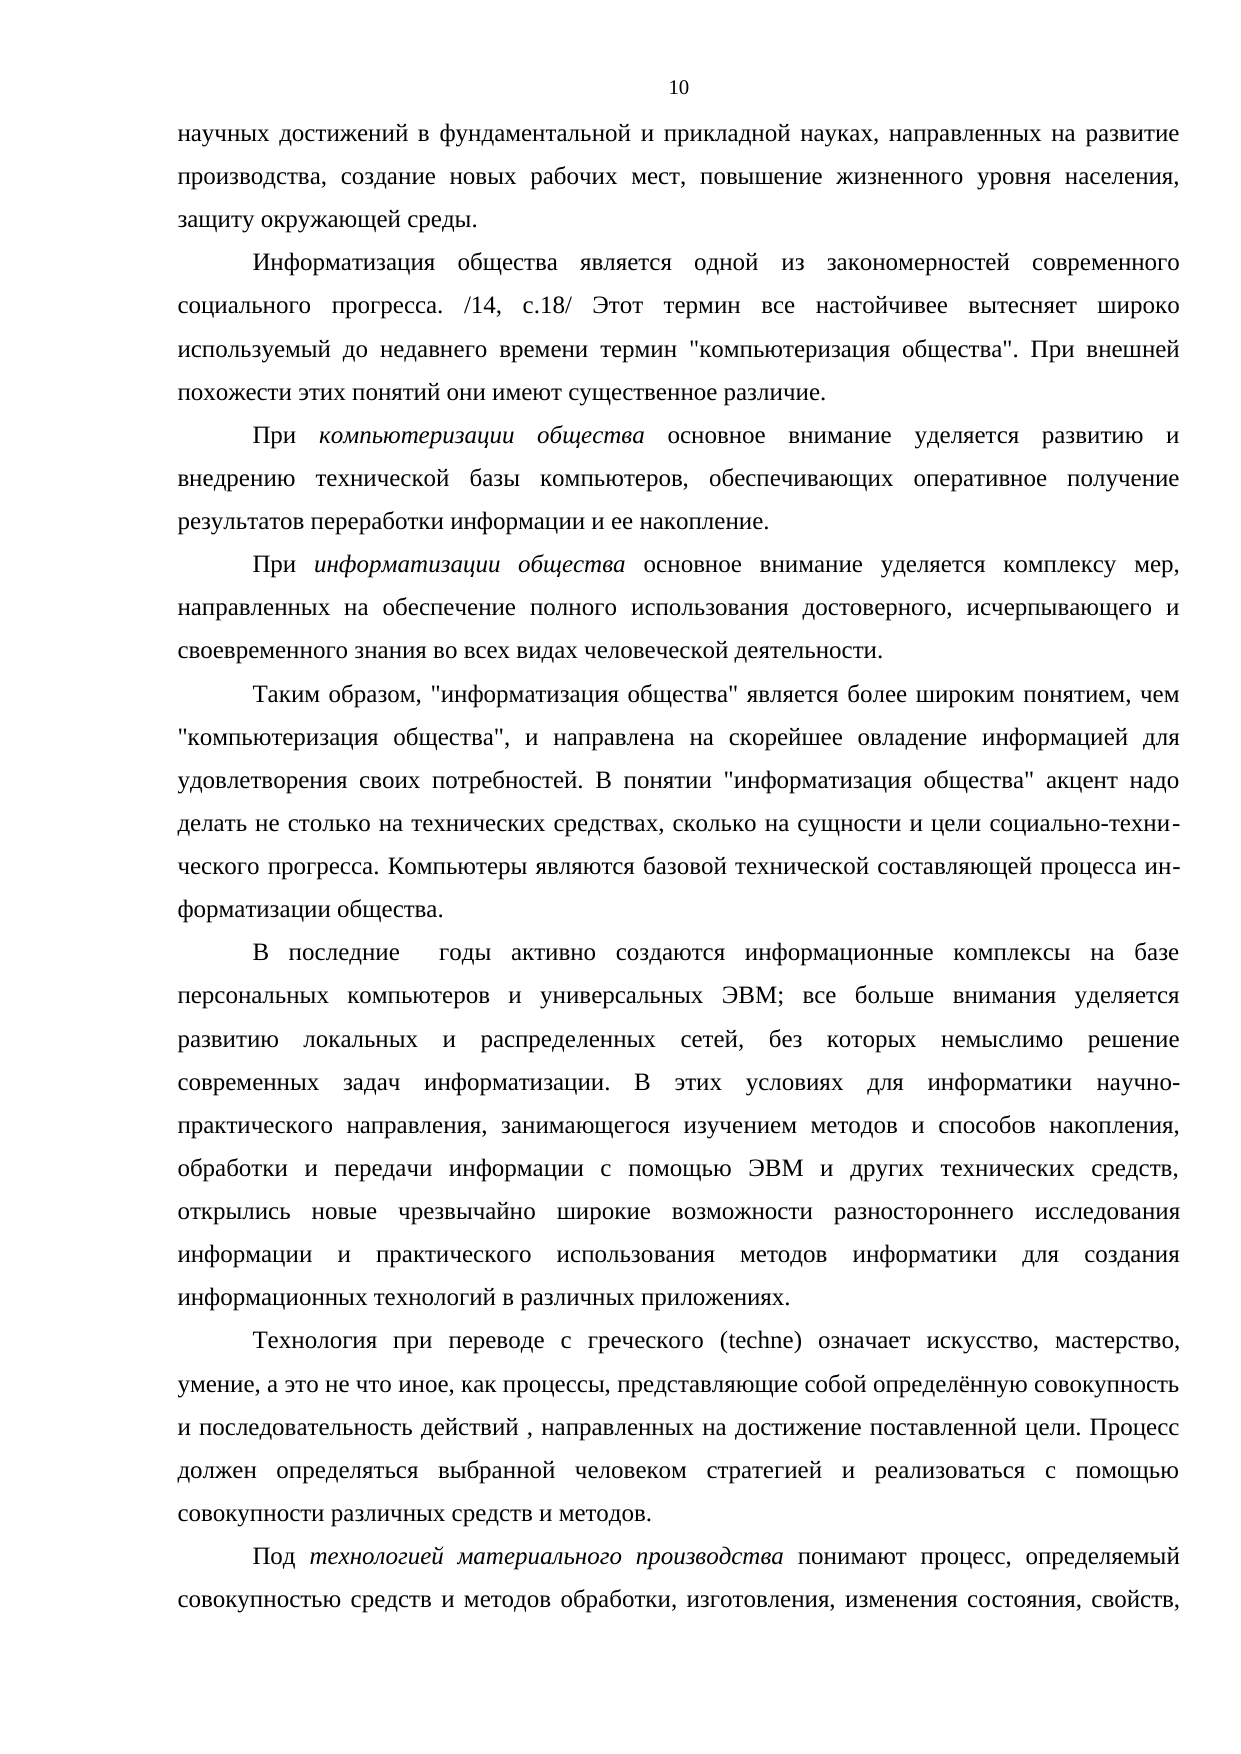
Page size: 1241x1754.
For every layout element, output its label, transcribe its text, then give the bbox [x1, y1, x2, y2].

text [177, 1541, 1180, 1613]
text При компьютеризации общества основное внимание уделяется развитию и внедрению технической базы компьютеров, обеспечивающих оперативное получение результатов переработки информации и ее накопление. [177, 420, 1180, 535]
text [177, 118, 1180, 233]
text Таким образом, "информатизация общества" является более широким понятием, чем "компьютеризация общества", и направлена на скорейшее овладение информацией для удовлетворения своих потребностей. В понятии "информатизация общества" акцент надо делать не столько на технических средствах, сколько на сущности и цели социально-технического прогресса. Компьютеры являются базовой технической составляющей процесса информатизации общества. [177, 679, 1180, 923]
text В последние годы активно создаются информационные комплексы на базе персональных компьютеров и универсальных ЭВМ; все больше внимания уделяется развитию локальных и распределенных сетей, без которых немыслимо решение современных задач информатизации. В этих условиях для информатики научно-практического направления, занимающегося изучением методов и способов накопления, обработки и передачи информации с помощью ЭВМ и других технических средств, открылись новые чрезвычайно широкие возможности разностороннего исследования информации и практического использования методов информатики для создания информационных технологий в различных приложениях. [177, 937, 1180, 1311]
text При информатизации общества основное внимание уделяется комплексу мер, направленных на обеспечение полного использования достоверного, исчерпывающего и своевременного знания во всех видах человеческой деятельности. [177, 549, 1180, 664]
text Информатизация общества является одной из закономерностей современного социального прогресса. /14, с.18/ Этот термин все настойчивее вытесняет широко используемый до недавнего времени термин "компьютеризация общества". При внешней похожести этих понятий они имеют существенное различие. [177, 247, 1180, 406]
text Технология при переводе с греческого (techne) означает искусство, мастерство, умение, а это не что иное, как процессы, представляющие собой определённую совокупность и последовательность действий , направленных на достижение поставленной цели. Процесс должен определяться выбранной человеком стратегией и реализоваться с помощью совокупности различных средств и методов. [177, 1326, 1180, 1527]
